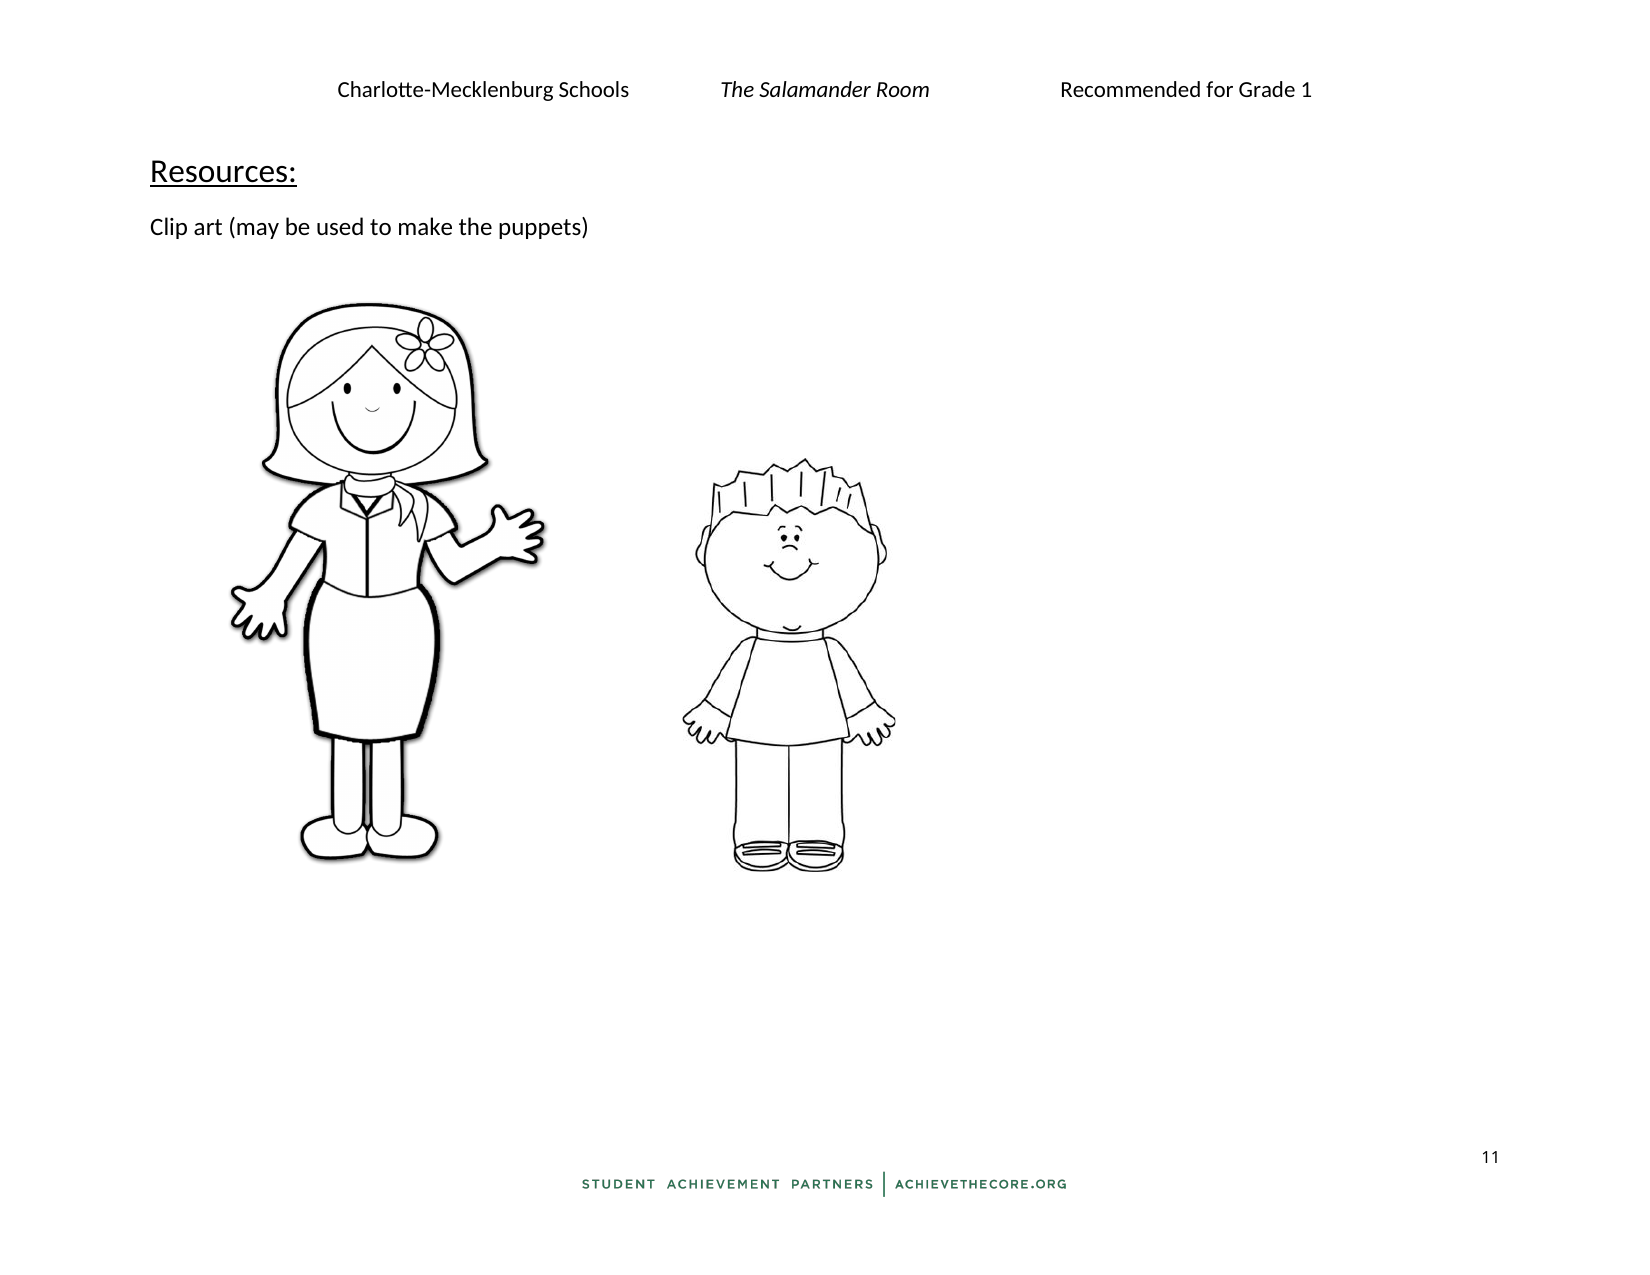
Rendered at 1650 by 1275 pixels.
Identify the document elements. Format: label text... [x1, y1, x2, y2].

picture [682, 458, 896, 872]
picture [571, 1168, 1079, 1200]
text Clip art (may be used to make the puppets) [150, 211, 1500, 242]
text Resources: [150, 150, 1500, 191]
picture [150, 256, 630, 872]
